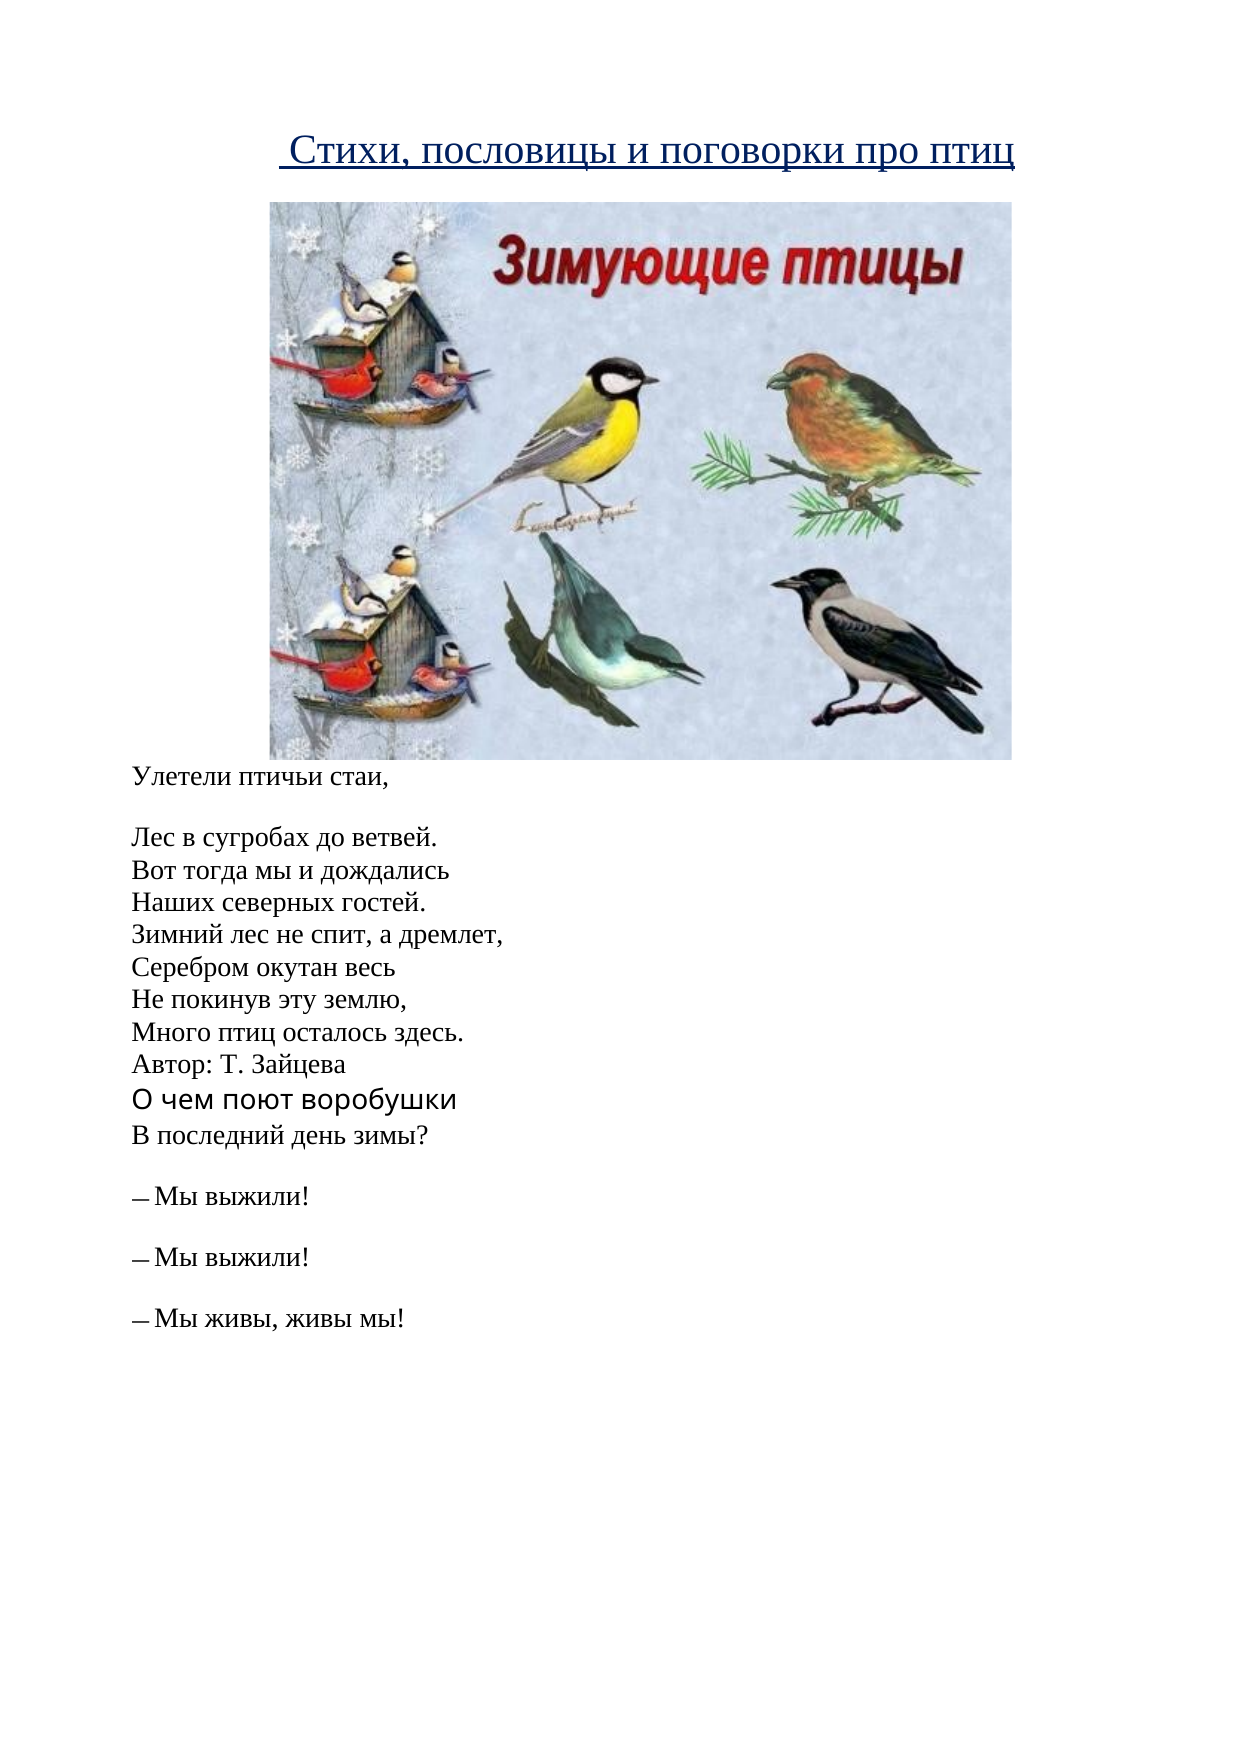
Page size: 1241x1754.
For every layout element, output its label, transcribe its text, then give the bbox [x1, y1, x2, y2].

text Лес в сугробах до ветвей. Вот тогда мы и дождались Наших северных гостей. [131, 820, 452, 918]
list Мы выжили! [131, 1240, 1163, 1273]
picture [269, 202, 1012, 760]
text Стихи, пословицы и поговорки про птиц [278, 125, 1163, 173]
text Не покинув эту землю, Много птиц осталось здесь. Автор: Т. Зайцева [131, 982, 466, 1079]
text В последний день зимы? [131, 1118, 1163, 1150]
list Мы живы, живы мы! [131, 1301, 1163, 1334]
text Зимний лес не спит, а дремлет, Серебром окутан весь [131, 918, 506, 982]
list Мы выжили! [131, 1179, 1163, 1211]
text О чем поют воробушки [131, 1079, 1163, 1118]
